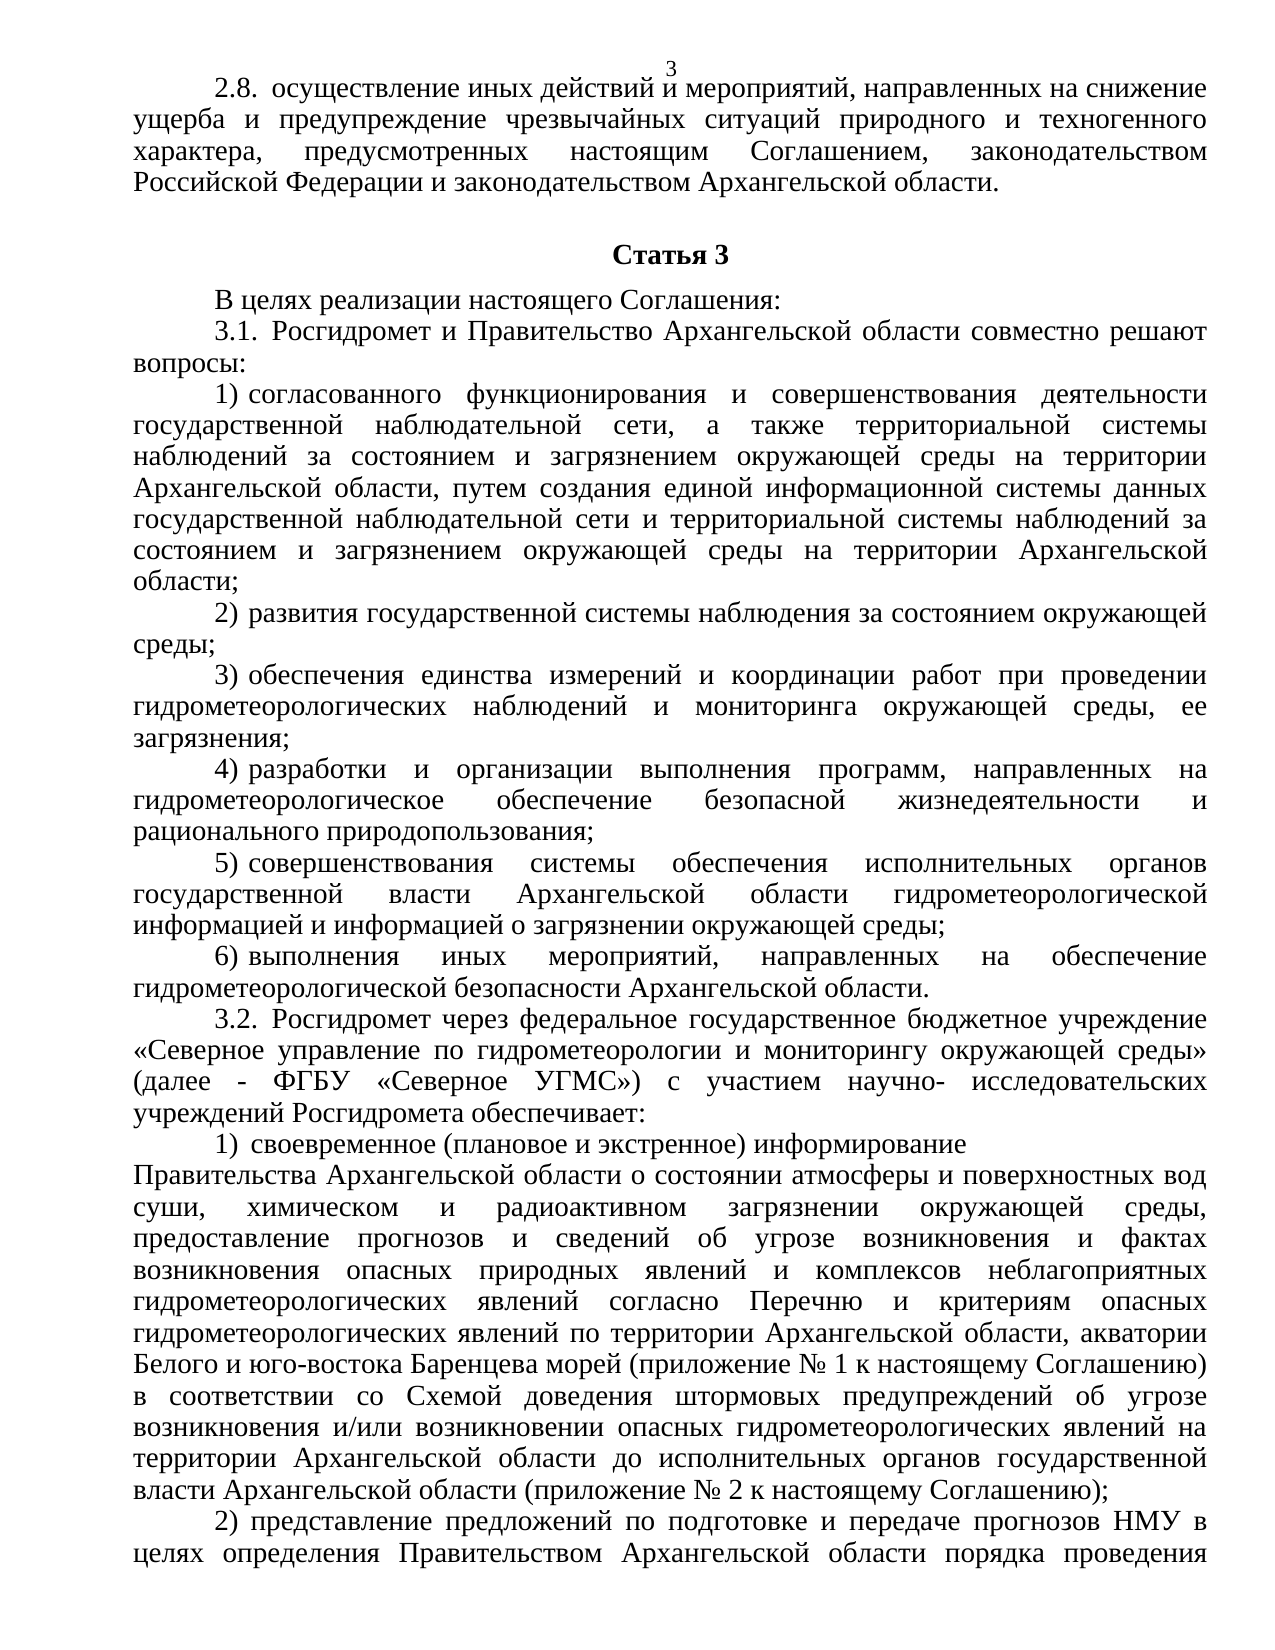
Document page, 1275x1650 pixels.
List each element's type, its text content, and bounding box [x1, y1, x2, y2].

list осуществление иных действий и мероприятий, направленных на снижение ущерба и предупреждение чрезвычайных ситуаций природного и техногенного характера, предусмотренных настоящим Соглашением, законодательством Российской Федерации и законодательством Архангельской области. [133, 72, 1208, 198]
list выполнения иных мероприятий, направленных на обеспечение гидрометеорологической безопасности Архангельской области. [133, 941, 1208, 1003]
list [133, 1506, 1208, 1569]
list обеспечения единства измерений и координации работ при проведении гидрометеорологических наблюдений и мониторинга окружающей среды, ее загрязнения; [133, 659, 1208, 753]
list развития государственной системы наблюдения за состоянием окружающей среды; [133, 597, 1208, 659]
list Росгидромет и Правительство Архангельской области совместно решают вопросы: [133, 316, 1208, 378]
list Росгидромет через федеральное государственное бюджетное учреждение «Северное управление по гидрометеорологии и мониторингу окружающей среды» (далее - ФГБУ «Северное УГМС») с участием научно- исследовательских учреждений Росгидромета обеспечивает: [133, 1003, 1208, 1128]
list согласованного функционирования и совершенствования деятельности государственной наблюдательной сети, а также территориальной системы наблюдений за состоянием и загрязнением окружающей среды на территории Архангельской области, путем создания единой информационной системы данных государственной наблюдательной сети и территориальной системы наблюдений за состоянием и загрязнением окружающей среды на территории Архангельской области; [133, 378, 1208, 597]
text Правительства Архангельской области о состоянии атмосферы и поверхностных вод суши, химическом и радиоактивном загрязнении окружающей среды, предоставление прогнозов и сведений об угрозе возникновения и фактах возникновения опасных природных явлений и комплексов неблагоприятных гидрометеорологических явлений согласно Перечню и критериям опасных гидрометеорологических явлений по территории Архангельской области, акватории Белого и юго-востока Баренцева морей (приложение № 1 к настоящему Соглашению) в соответствии со Схемой доведения штормовых предупреждений об угрозе возникновения и/или возникновении опасных гидрометеорологических явлений на территории Архангельской области до исполнительных органов государственной власти Архангельской области (приложение № 2 к настоящему Соглашению); [133, 1160, 1208, 1506]
list разработки и организации выполнения программ, направленных на гидрометеорологическое обеспечение безопасной жизнедеятельности и рационального природопользования; [133, 753, 1208, 847]
list своевременное (плановое и экстренное) информирование [133, 1128, 1208, 1160]
text В целях реализации настоящего Соглашения: [133, 284, 1208, 316]
list совершенствования системы обеспечения исполнительных органов государственной власти Архангельской области гидрометеорологической информацией и информацией о загрязнении окружающей среды; [133, 847, 1208, 941]
text Статья 3 [133, 241, 1208, 271]
